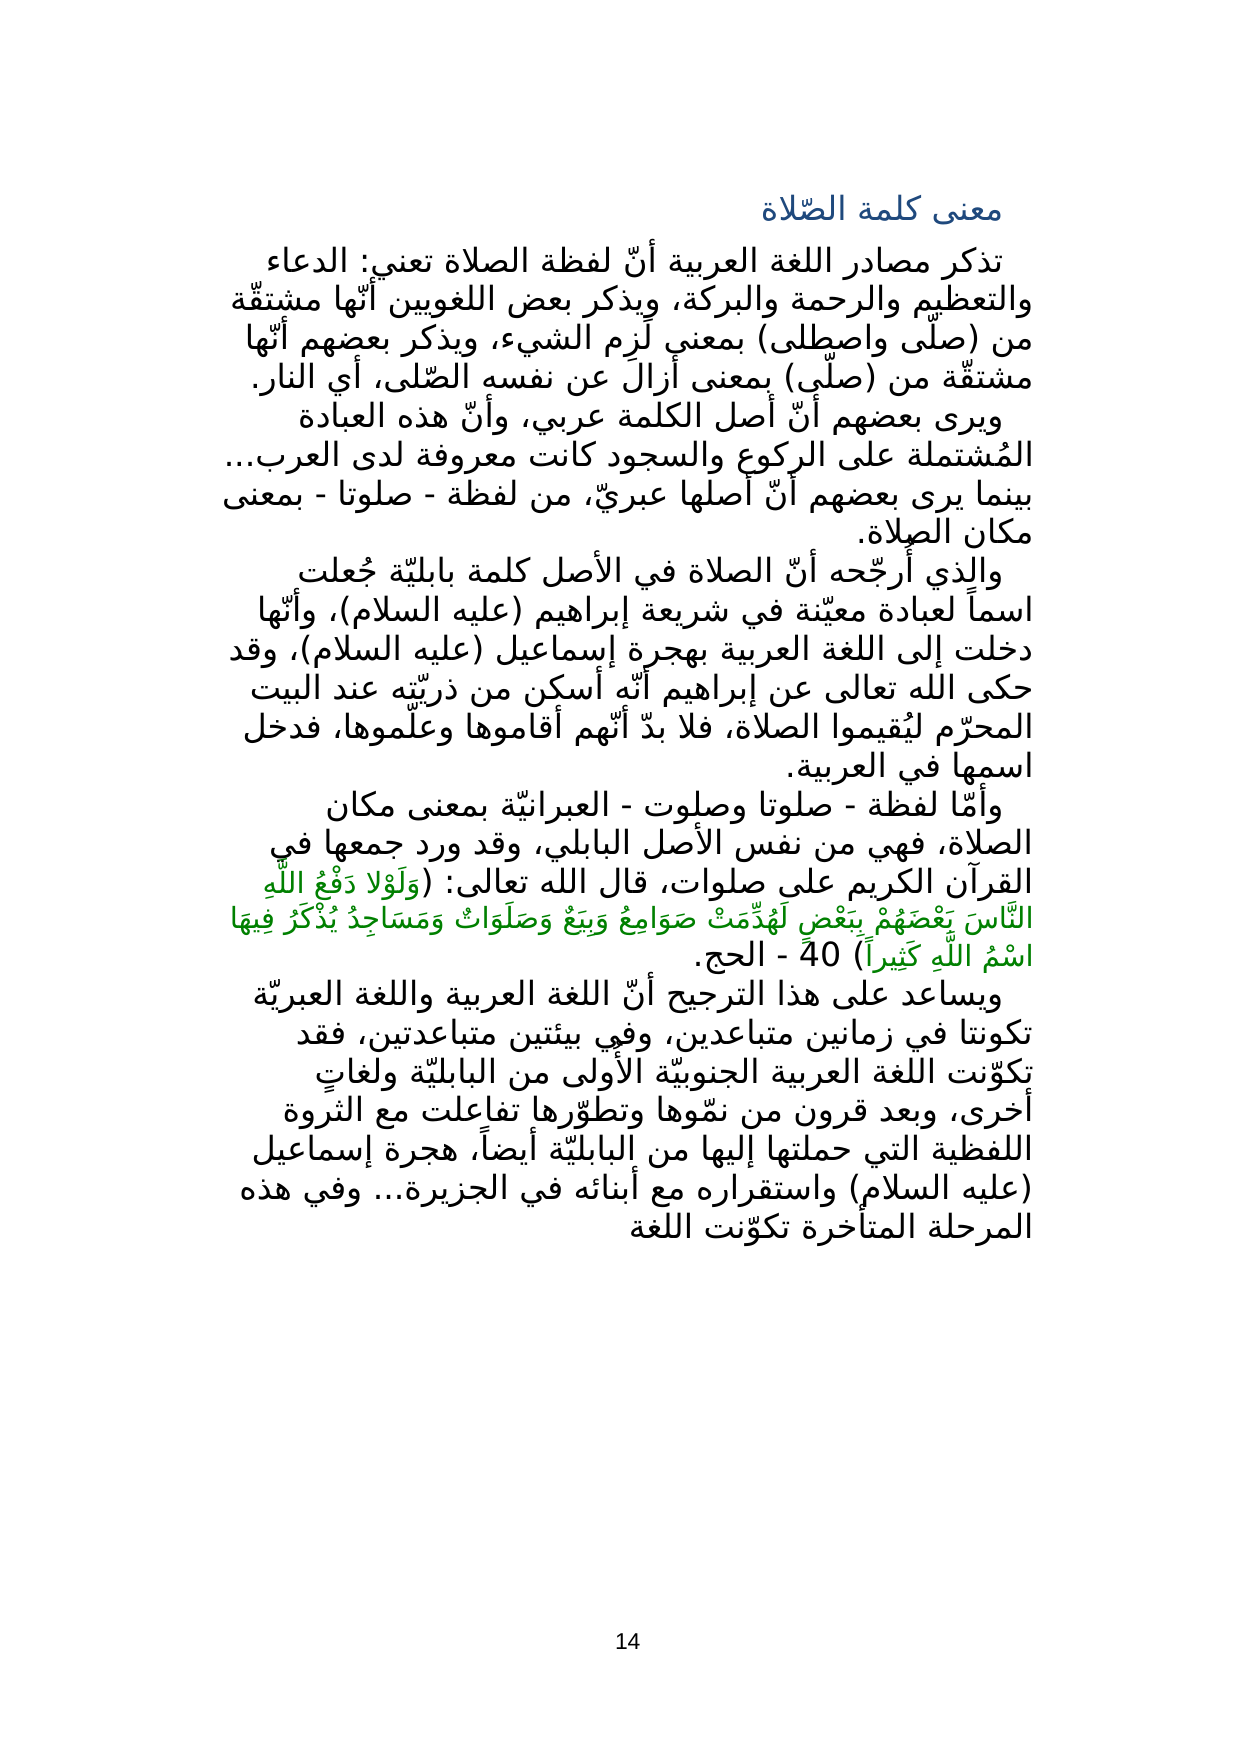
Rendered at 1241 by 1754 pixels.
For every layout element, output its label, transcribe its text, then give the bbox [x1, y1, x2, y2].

subtitle معنى كلمة الصّلاة [222, 190, 1033, 228]
text والذي أُرجّحه أنّ الصلاة في الأصل كلمة بابليّة جُعلت اسماً لعبادة معيّنة في شريعة إبراهيم (عليه السلام)، وأنّها دخلت إلى اللغة العربية بهجرة إسماعيل (عليه السلام)، وقد حكى الله تعالى عن إبراهيم أنّه أسكن من ذريّته عند البيت المحرّم ليُقيموا الصلاة، فلا بدّ أنّهم أقاموها وعلّموها، فدخل اسمها في العربية. [222, 552, 1033, 785]
text وأمّا لفظة - صلوتا وصلوت - العبرانيّة بمعنى مكان الصلاة، فهي من نفس الأصل البابلي، وقد ورد جمعها في القرآن الكريم على صلوات، قال الله تعالى: (وَلَوْلا دَفْعُ اللَّهِ النَّاسَ بَعْضَهُمْ بِبَعْضٍ لَهُدِّمَتْ صَوَامِعُ وَبِيَعٌ وَصَلَوَاتٌ وَمَسَاجِدُ يُذْكَرُ فِيهَا اسْمُ اللَّهِ كَثِيراً) 40 - الحج. [222, 785, 1033, 974]
text تذكر مصادر اللغة العربية أنّ لفظة الصلاة تعني: الدعاء والتعظيم والرحمة والبركة، ويذكر بعض اللغويين أنّها مشتقّة من (صلّى واصطلى) بمعنى لَزِم الشيء، ويذكر بعضهم أنّها مشتقّة من (صلّى) بمعنى أزال عن نفسه الصّلى، أي النار. [222, 241, 1033, 396]
text ويرى بعضهم أنّ أصل الكلمة عربي، وأنّ هذه العبادة المُشتملة على الركوع والسجود كانت معروفة لدى العرب... بينما يرى بعضهم أنّ أصلها عبريّ، من لفظة - صلوتا - بمعنى مكان الصلاة. [222, 396, 1033, 552]
text ويساعد على هذا الترجيح أنّ اللغة العربية واللغة العبريّة تكونتا في زمانين متباعدين، وفي بيئتين متباعدتين، فقد تكوّنت اللغة العربية الجنوبيّة الأُولى من البابليّة ولغاتٍ أخرى، وبعد قرون من نمّوها وتطوّرها تفاعلت مع الثروة اللفظية التي حملتها إليها من البابليّة أيضاً، هجرة إسماعيل (عليه السلام) واستقراره مع أبنائه في الجزيرة... وفي هذه المرحلة المتأخرة تكوّنت اللغة [222, 974, 1033, 1246]
